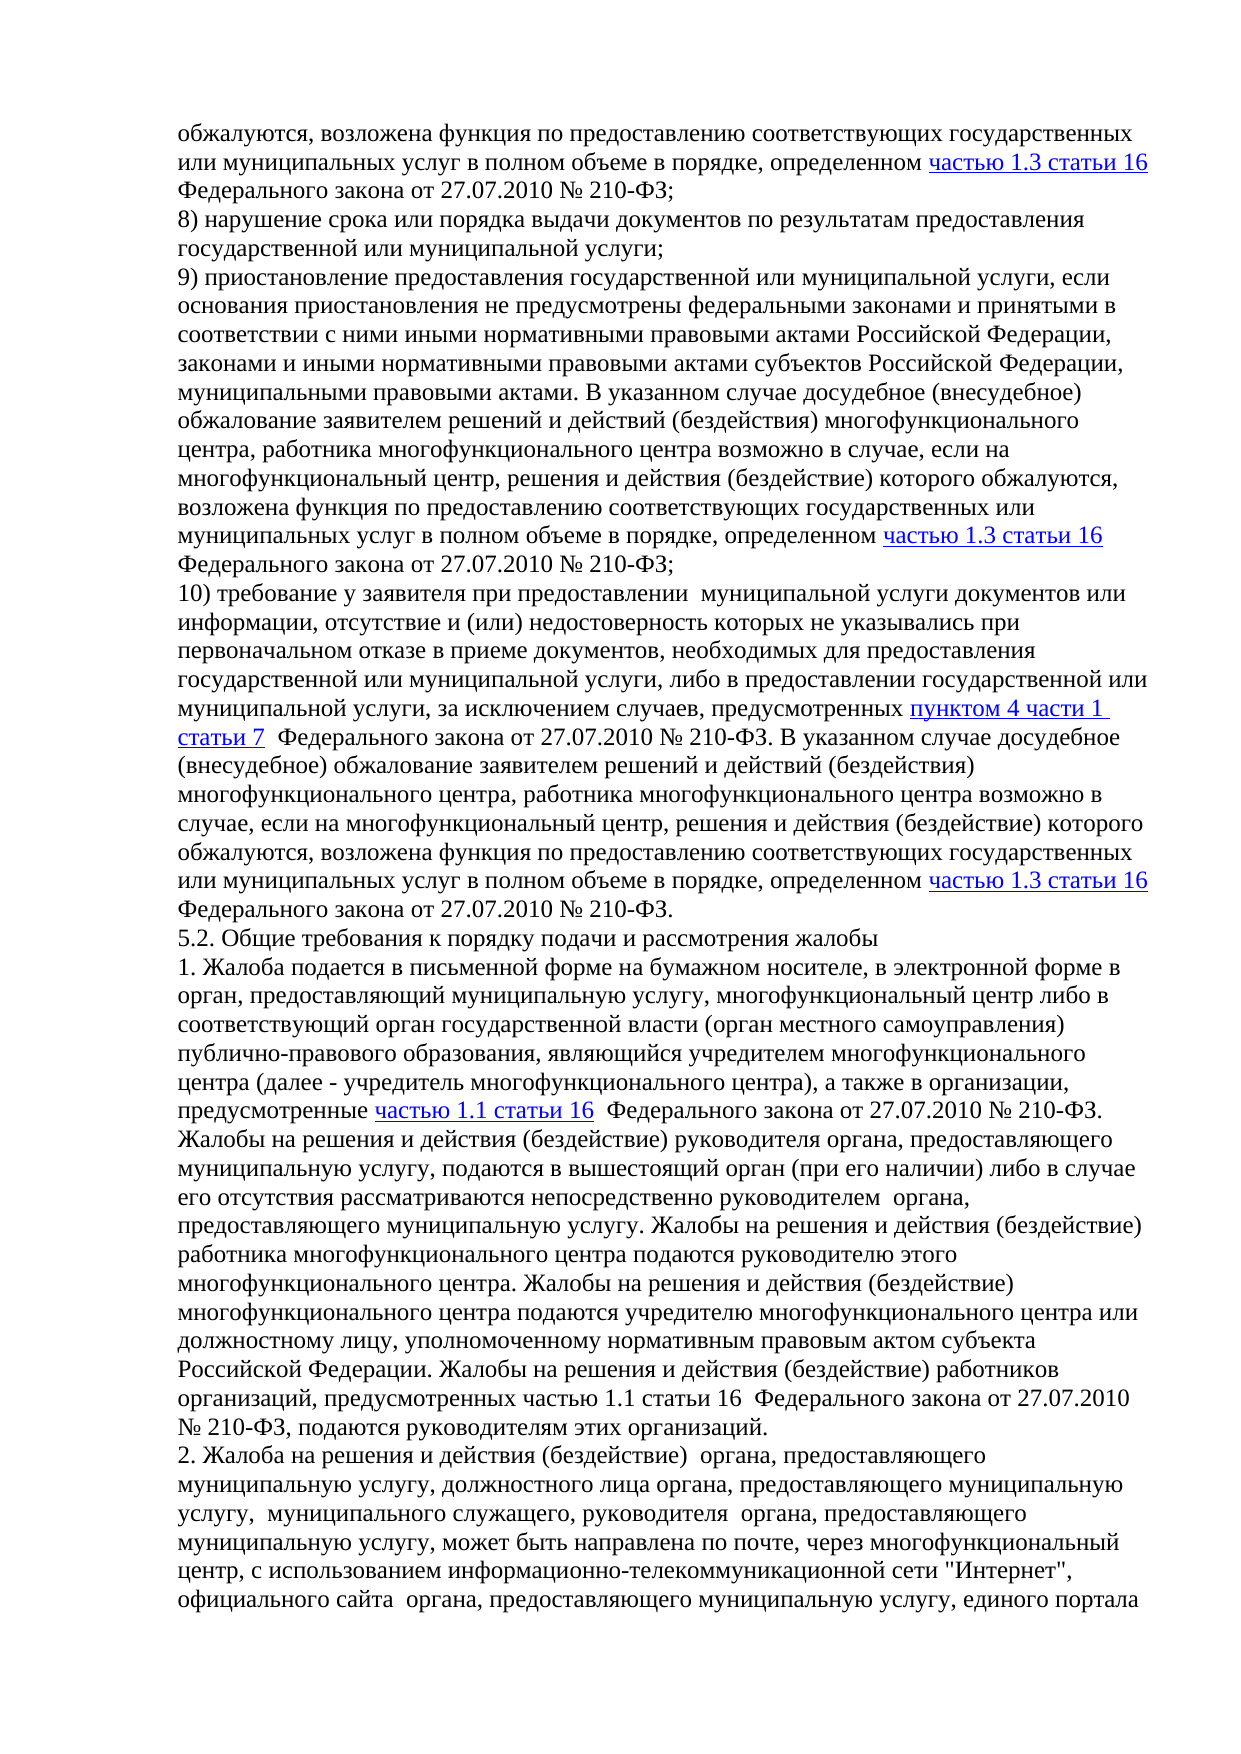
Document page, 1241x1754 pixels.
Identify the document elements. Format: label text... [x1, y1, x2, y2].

text 9) приостановление предоставления государственной или муниципальной услуги, если основания приостановления не предусмотрены федеральными законами и принятыми в соответствии с ними иными нормативными правовыми актами Российской Федерации, законами и иными нормативными правовыми актами субъектов Российской Федерации, муниципальными правовыми актами. В указанном случае досудебное (внесудебное) обжалование заявителем решений и действий (бездействия) многофункционального центра, работника многофункционального центра возможно в случае, если на многофункциональный центр, решения и действия (бездействие) которого обжалуются, возложена функция по предоставлению соответствующих государственных или муниципальных услуг в полном объеме в порядке, определенном частью 1.3 статьи 16 Федерального закона от 27.07.2010 № 210-ФЗ; [177, 262, 1152, 578]
text 5.2. Общие требования к порядку подачи и рассмотрения жалобы [177, 923, 1152, 952]
text 8) нарушение срока или порядка выдачи документов по результатам предоставления государственной или муниципальной услуги; [177, 204, 1152, 262]
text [177, 118, 1152, 204]
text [177, 1441, 1152, 1613]
text 10) требование у заявителя при предоставлении муниципальной услуги документов или информации, отсутствие и (или) недостоверность которых не указывались при первоначальном отказе в приеме документов, необходимых для предоставления государственной или муниципальной услуги, либо в предоставлении государственной или муниципальной услуги, за исключением случаев, предусмотренных пунктом 4 части 1 статьи 7 Федерального закона от 27.07.2010 № 210-ФЗ. В указанном случае досудебное (внесудебное) обжалование заявителем решений и действий (бездействия) многофункционального центра, работника многофункционального центра возможно в случае, если на многофункциональный центр, решения и действия (бездействие) которого обжалуются, возложена функция по предоставлению соответствующих государственных или муниципальных услуг в полном объеме в порядке, определенном частью 1.3 статьи 16 Федерального закона от 27.07.2010 № 210-ФЗ. [177, 578, 1152, 923]
text 1. Жалоба подается в письменной форме на бумажном носителе, в электронной форме в орган, предоставляющий муниципальную услугу, многофункциональный центр либо в соответствующий орган государственной власти (орган местного самоуправления) публично-правового образования, являющийся учредителем многофункционального центра (далее - учредитель многофункционального центра), а также в организации, предусмотренные частью 1.1 статьи 16 Федерального закона от 27.07.2010 № 210-ФЗ. Жалобы на решения и действия (бездействие) руководителя органа, предоставляющего муниципальную услугу, подаются в вышестоящий орган (при его наличии) либо в случае его отсутствия рассматриваются непосредственно руководителем органа, предоставляющего муниципальную услугу. Жалобы на решения и действия (бездействие) работника многофункционального центра подаются руководителю этого многофункционального центра. Жалобы на решения и действия (бездействие) многофункционального центра подаются учредителю многофункционального центра или должностному лицу, уполномоченному нормативным правовым актом субъекта Российской Федерации. Жалобы на решения и действия (бездействие) работников организаций, предусмотренных частью 1.1 статьи 16 Федерального закона от 27.07.2010 № 210-ФЗ, подаются руководителям этих организаций. [177, 952, 1152, 1441]
